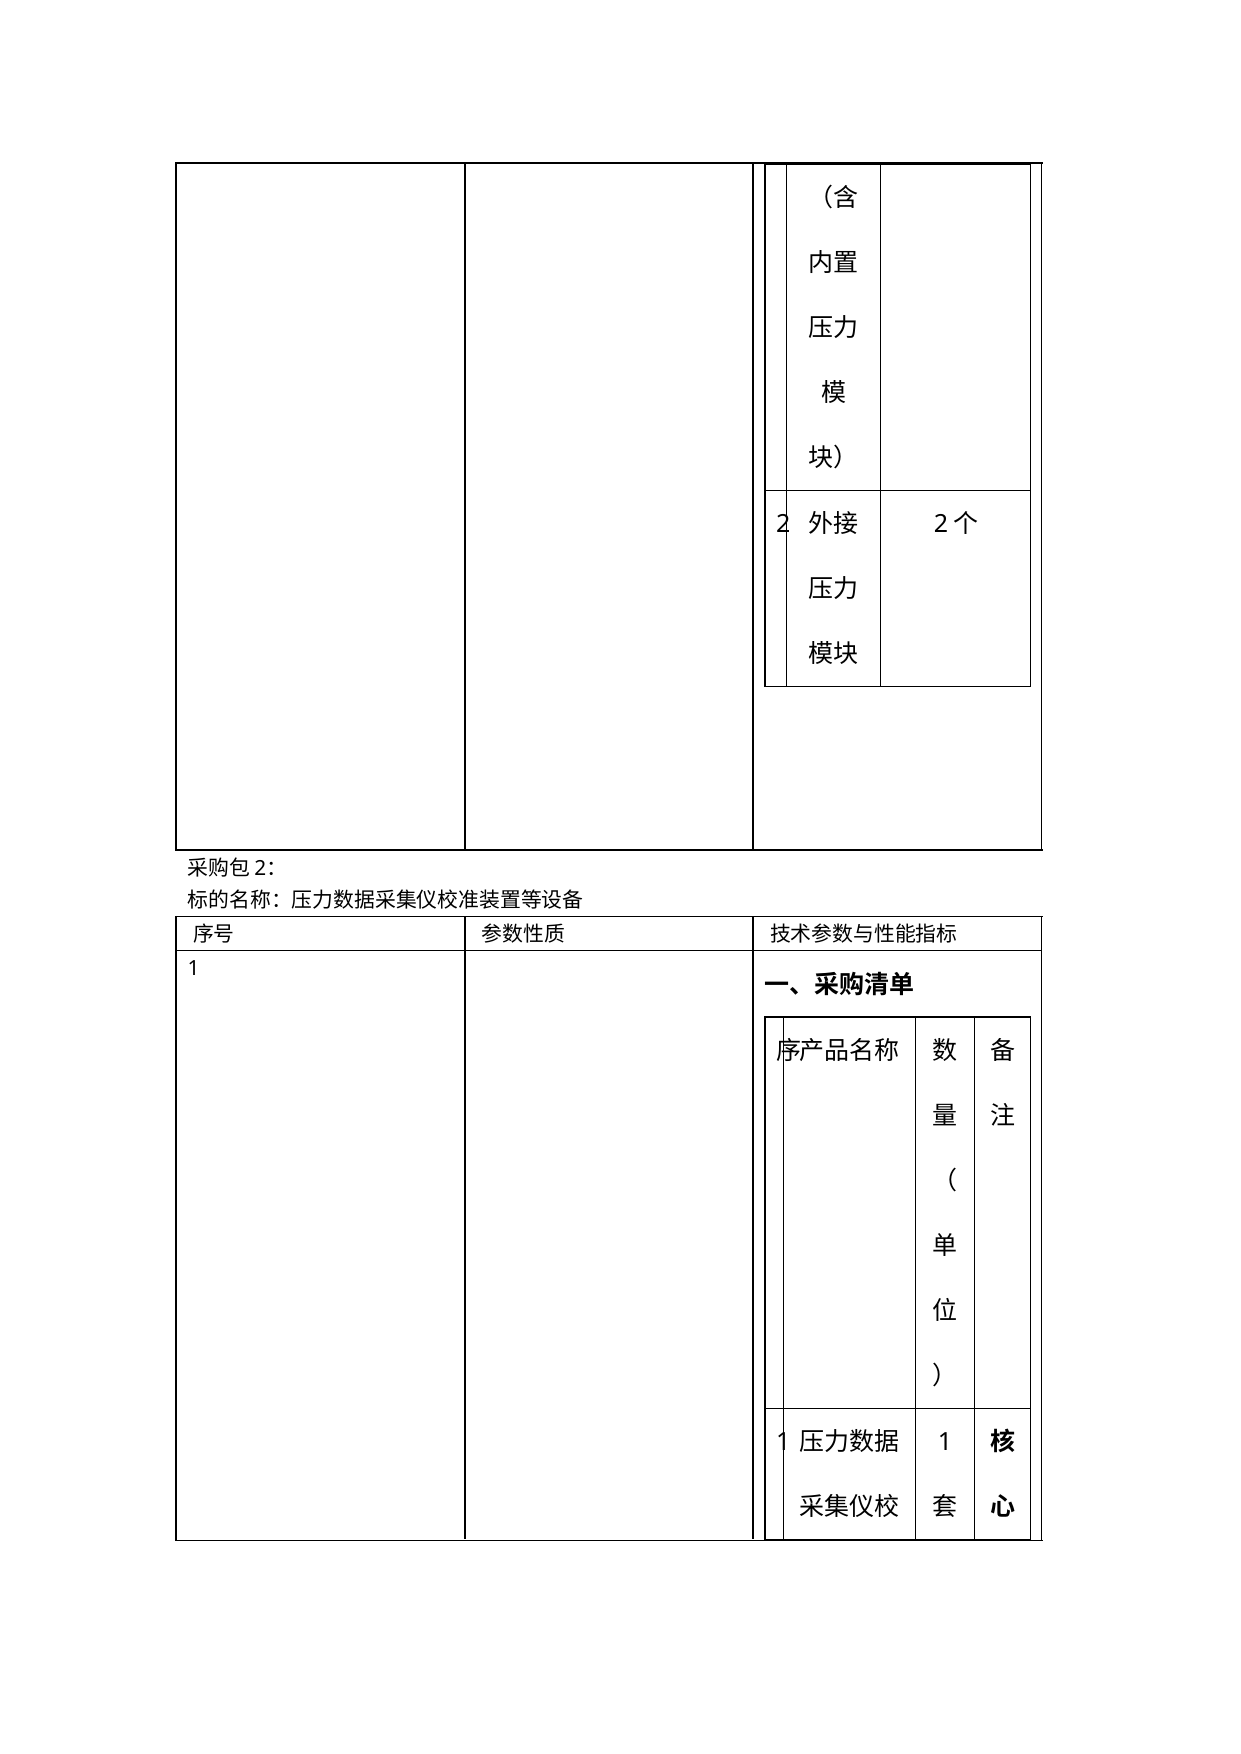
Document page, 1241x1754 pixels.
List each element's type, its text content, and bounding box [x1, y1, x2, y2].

table_cell [466, 164, 752, 849]
text 采购包2： [187, 851, 1053, 883]
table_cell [754, 164, 1041, 849]
table_cell [466, 951, 752, 1539]
table_header 序号 [177, 917, 464, 950]
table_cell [754, 951, 1041, 1539]
text 标的名称：压力数据采集仪校准装置等设备 [187, 883, 1053, 916]
table_header 技术参数与性能指标 [754, 917, 1041, 950]
table_cell 1 [177, 164, 464, 849]
table_cell 1 [177, 951, 464, 1539]
table_header 参数性质 [466, 917, 752, 950]
